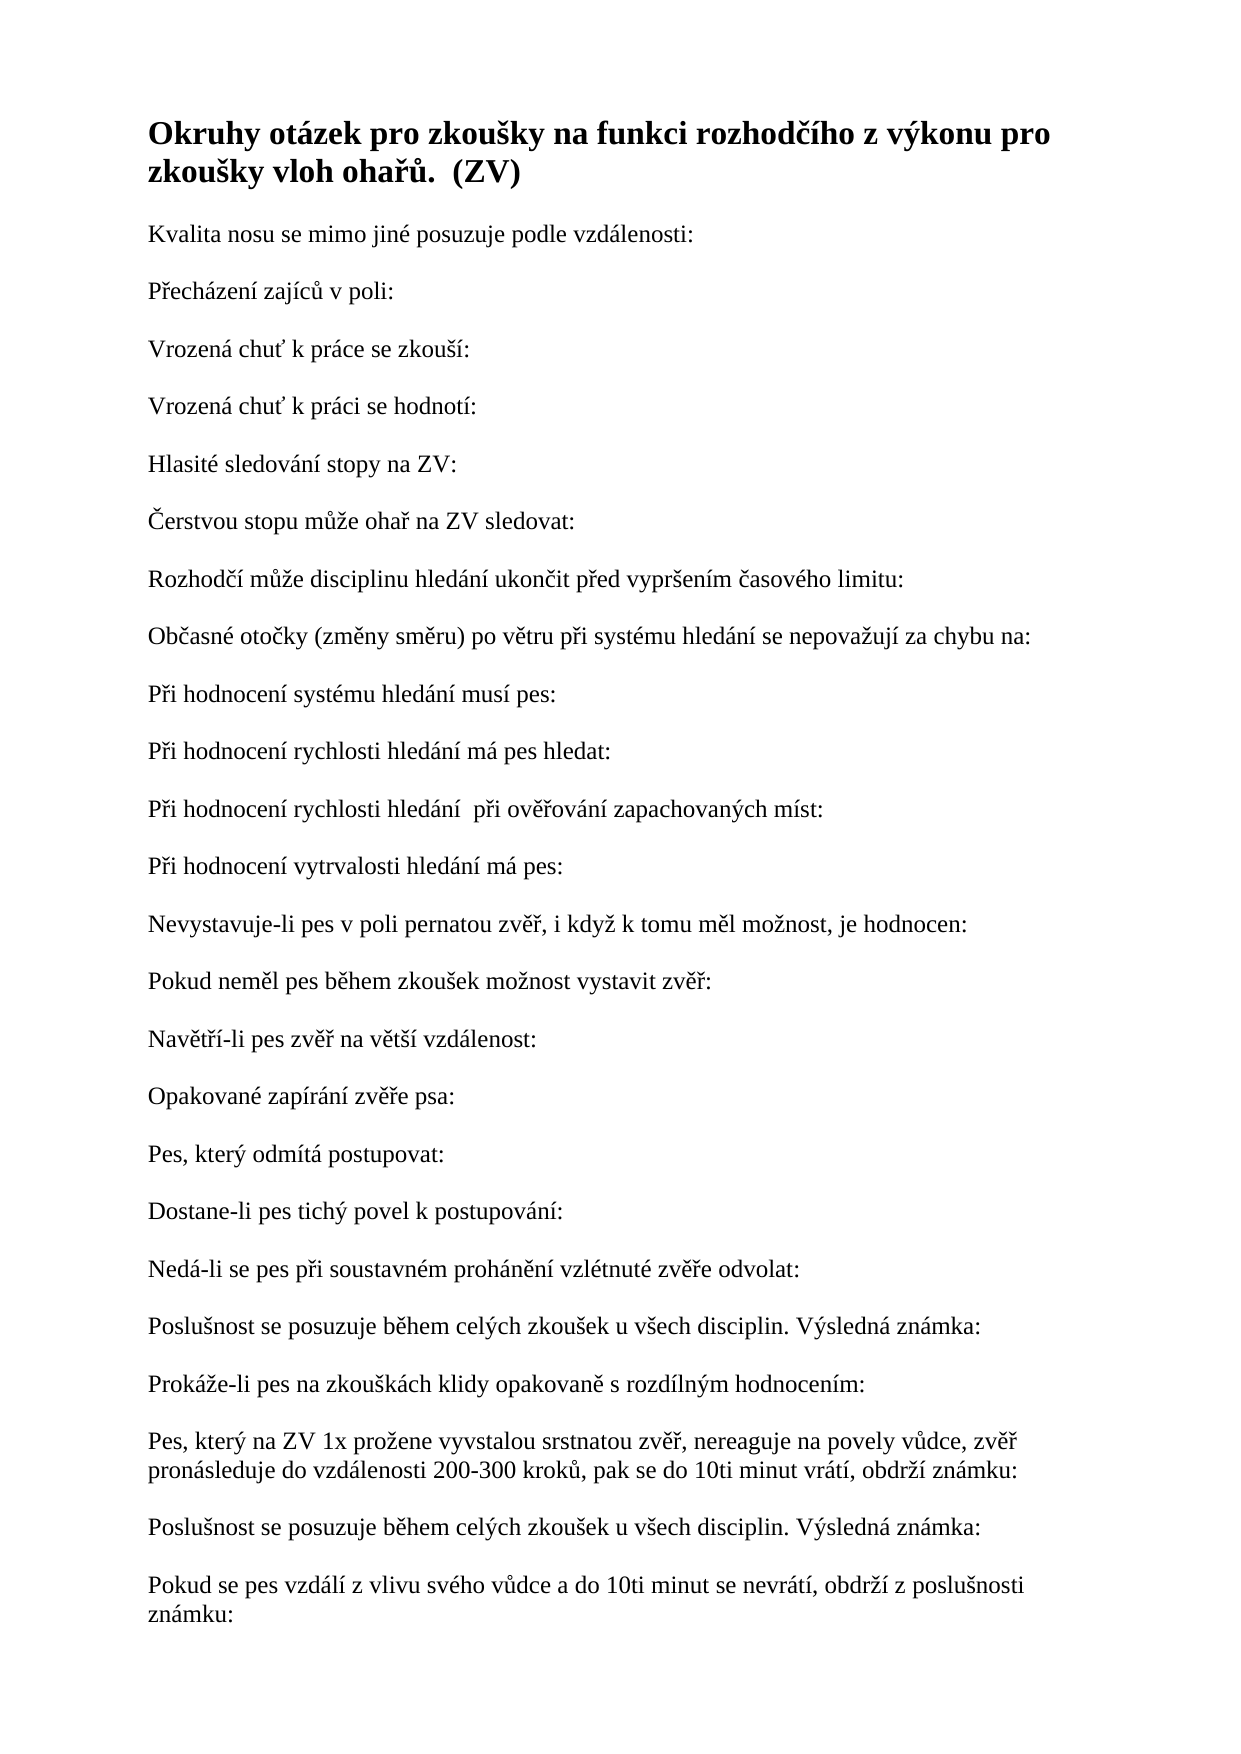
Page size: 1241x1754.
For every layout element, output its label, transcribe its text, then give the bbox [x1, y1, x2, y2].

text Přecházení zajíců v poli: [148, 276, 1093, 305]
text Poslušnost se posuzuje během celých zkoušek u všech disciplin. Výsledná známka: [148, 1311, 1093, 1340]
text Pokud se pes vzdálí z vlivu svého vůdce a do 10ti minut se nevrátí, obdrží z poslušnosti [148, 1570, 1093, 1599]
text Kvalita nosu se mimo jiné posuzuje podle vzdálenosti: [148, 219, 1093, 247]
text Dostane-li pes tichý povel k postupování: [148, 1196, 1093, 1225]
text Nedá-li se pes při soustavném prohánění vzlétnuté zvěře odvolat: [148, 1254, 1093, 1282]
text Pes, který odmítá postupovat: [148, 1139, 1093, 1167]
text Hlasité sledování stopy na ZV: [148, 449, 1093, 477]
text Opakované zapírání zvěře psa: [148, 1081, 1093, 1110]
text známku: [148, 1599, 1093, 1627]
text Při hodnocení rychlosti hledání má pes hledat: [148, 736, 1093, 765]
text pronásleduje do vzdálenosti 200-300 kroků, pak se do 10ti minut vrátí, obdrží známku: [148, 1455, 1093, 1484]
text Prokáže-li pes na zkouškách klidy opakovaně s rozdílným hodnocením: [148, 1369, 1093, 1397]
text Navětří-li pes zvěř na větší vzdálenost: [148, 1024, 1093, 1052]
text Nevystavuje-li pes v poli pernatou zvěř, i když k tomu měl možnost, je hodnocen: [148, 909, 1093, 937]
text Okruhy otázek pro zkoušky na funkci rozhodčího z výkonu pro zkoušky vloh ohařů. (ZV) [148, 113, 1093, 190]
text Vrozená chuť k práci se hodnotí: [148, 391, 1093, 420]
text Vrozená chuť k práce se zkouší: [148, 334, 1093, 362]
text Pokud neměl pes během zkoušek možnost vystavit zvěř: [148, 966, 1093, 995]
text Poslušnost se posuzuje během celých zkoušek u všech disciplin. Výsledná známka: [148, 1512, 1093, 1541]
text Při hodnocení rychlosti hledání při ověřování zapachovaných míst: [148, 794, 1093, 822]
text Pes, který na ZV 1x prožene vyvstalou srstnatou zvěř, nereaguje na povely vůdce, zvěř [148, 1426, 1093, 1455]
text Čerstvou stopu může ohař na ZV sledovat: [148, 506, 1093, 535]
text Občasné otočky (změny směru) po větru při systému hledání se nepovažují za chybu na: [148, 621, 1093, 650]
text Při hodnocení systému hledání musí pes: [148, 679, 1093, 707]
text Při hodnocení vytrvalosti hledání má pes: [148, 851, 1093, 880]
text Rozhodčí může disciplinu hledání ukončit před vypršením časového limitu: [148, 564, 1093, 592]
